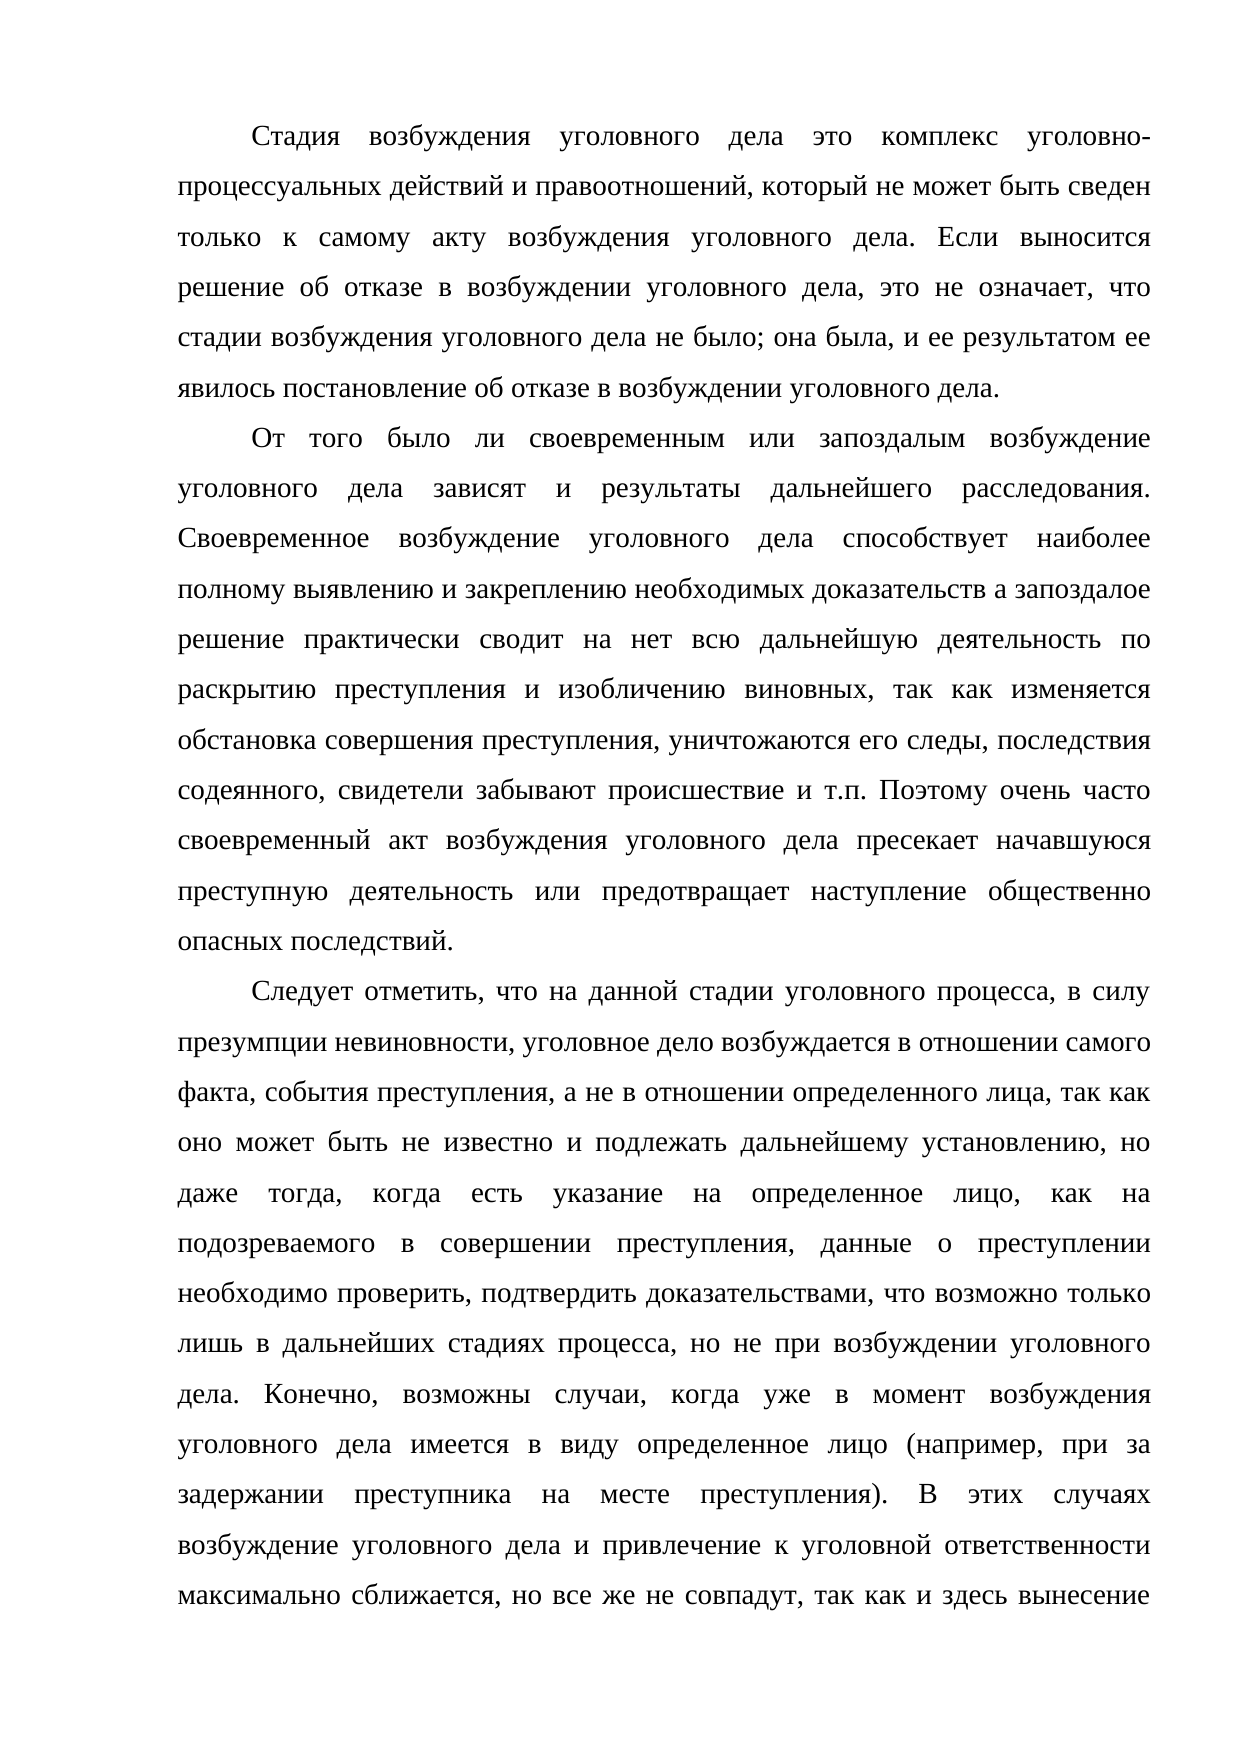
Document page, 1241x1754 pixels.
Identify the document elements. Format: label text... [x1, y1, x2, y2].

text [177, 973, 1152, 1611]
text Стадия возбуждения уголовного дела это комплекс уголовно-процессуальных действий и правоотношений, который не может быть сведен только к самому акту возбуждения уголовного дела. Если выносится решение об отказе в возбуждении уголовного дела, это не означает, что стадии возбуждения уголовного дела не было; она была, и ее результатом ее явилось постановление об отказе в возбуждении уголовного дела. [177, 118, 1152, 403]
text От того было ли своевременным или запоздалым возбуждение уголовного дела зависят и результаты дальнейшего расследования. Своевременное возбуждение уголовного дела способствует наиболее полному выявлению и закреплению необходимых доказательств а запоздалое решение практически сводит на нет всю дальнейшую деятельность по раскрытию преступления и изобличению виновных, так как изменяется обстановка совершения преступления, уничтожаются его следы, последствия содеянного, свидетели забывают происшествие и т.п. Поэтому очень часто своевременный акт возбуждения уголовного дела пресекает начавшуюся преступную деятельность или предотвращает наступление общественно опасных последствий. [177, 420, 1152, 957]
